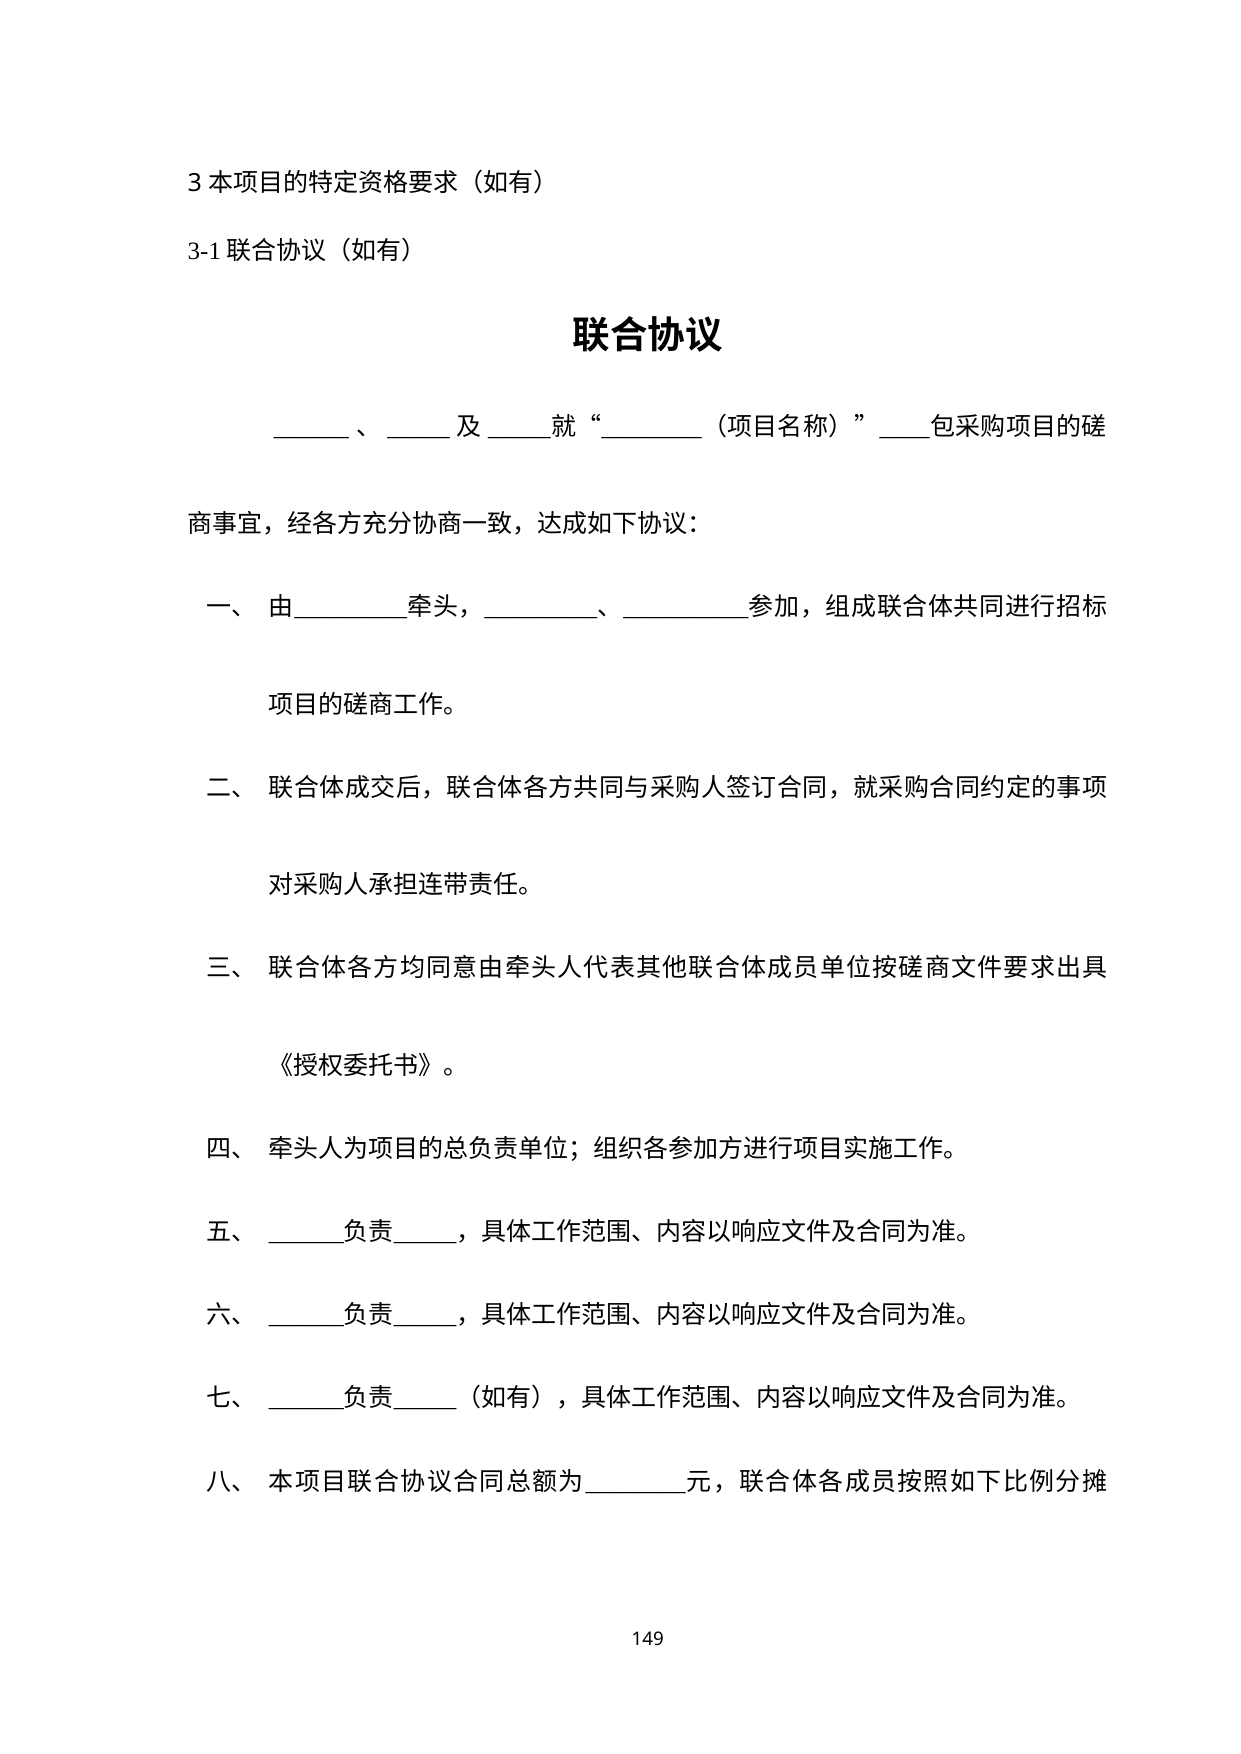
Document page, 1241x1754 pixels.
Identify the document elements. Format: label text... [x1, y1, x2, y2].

list 由_________牵头，_________、__________参加，组成联合体共同进行招标项目的磋商工作。 [206, 572, 1107, 735]
text ______ 、 _____ 及 _____就“________（项目名称）”____包采购项目的磋商事宜，经各方充分协商一致，达成如下协议： [187, 392, 1107, 554]
list 联合体各方均同意由牵头人代表其他联合体成员单位按磋商文件要求出具《授权委托书》。 [206, 933, 1107, 1096]
text 联合协议 [187, 299, 1107, 364]
list 联合体成交后，联合体各方共同与采购人签订合同，就采购合同约定的事项对采购人承担连带责任。 [206, 753, 1107, 915]
text 3 本项目的特定资格要求（如有） [187, 162, 1107, 198]
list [206, 1447, 1107, 1512]
text 3-1联合协议（如有） [187, 216, 1107, 281]
list ______负责_____（如有），具体工作范围、内容以响应文件及合同为准。 [206, 1363, 1107, 1428]
list ______负责_____，具体工作范围、内容以响应文件及合同为准。 [206, 1280, 1107, 1345]
list ______负责_____，具体工作范围、内容以响应文件及合同为准。 [206, 1197, 1107, 1262]
list 牵头人为项目的总负责单位；组织各参加方进行项目实施工作。 [206, 1114, 1107, 1179]
